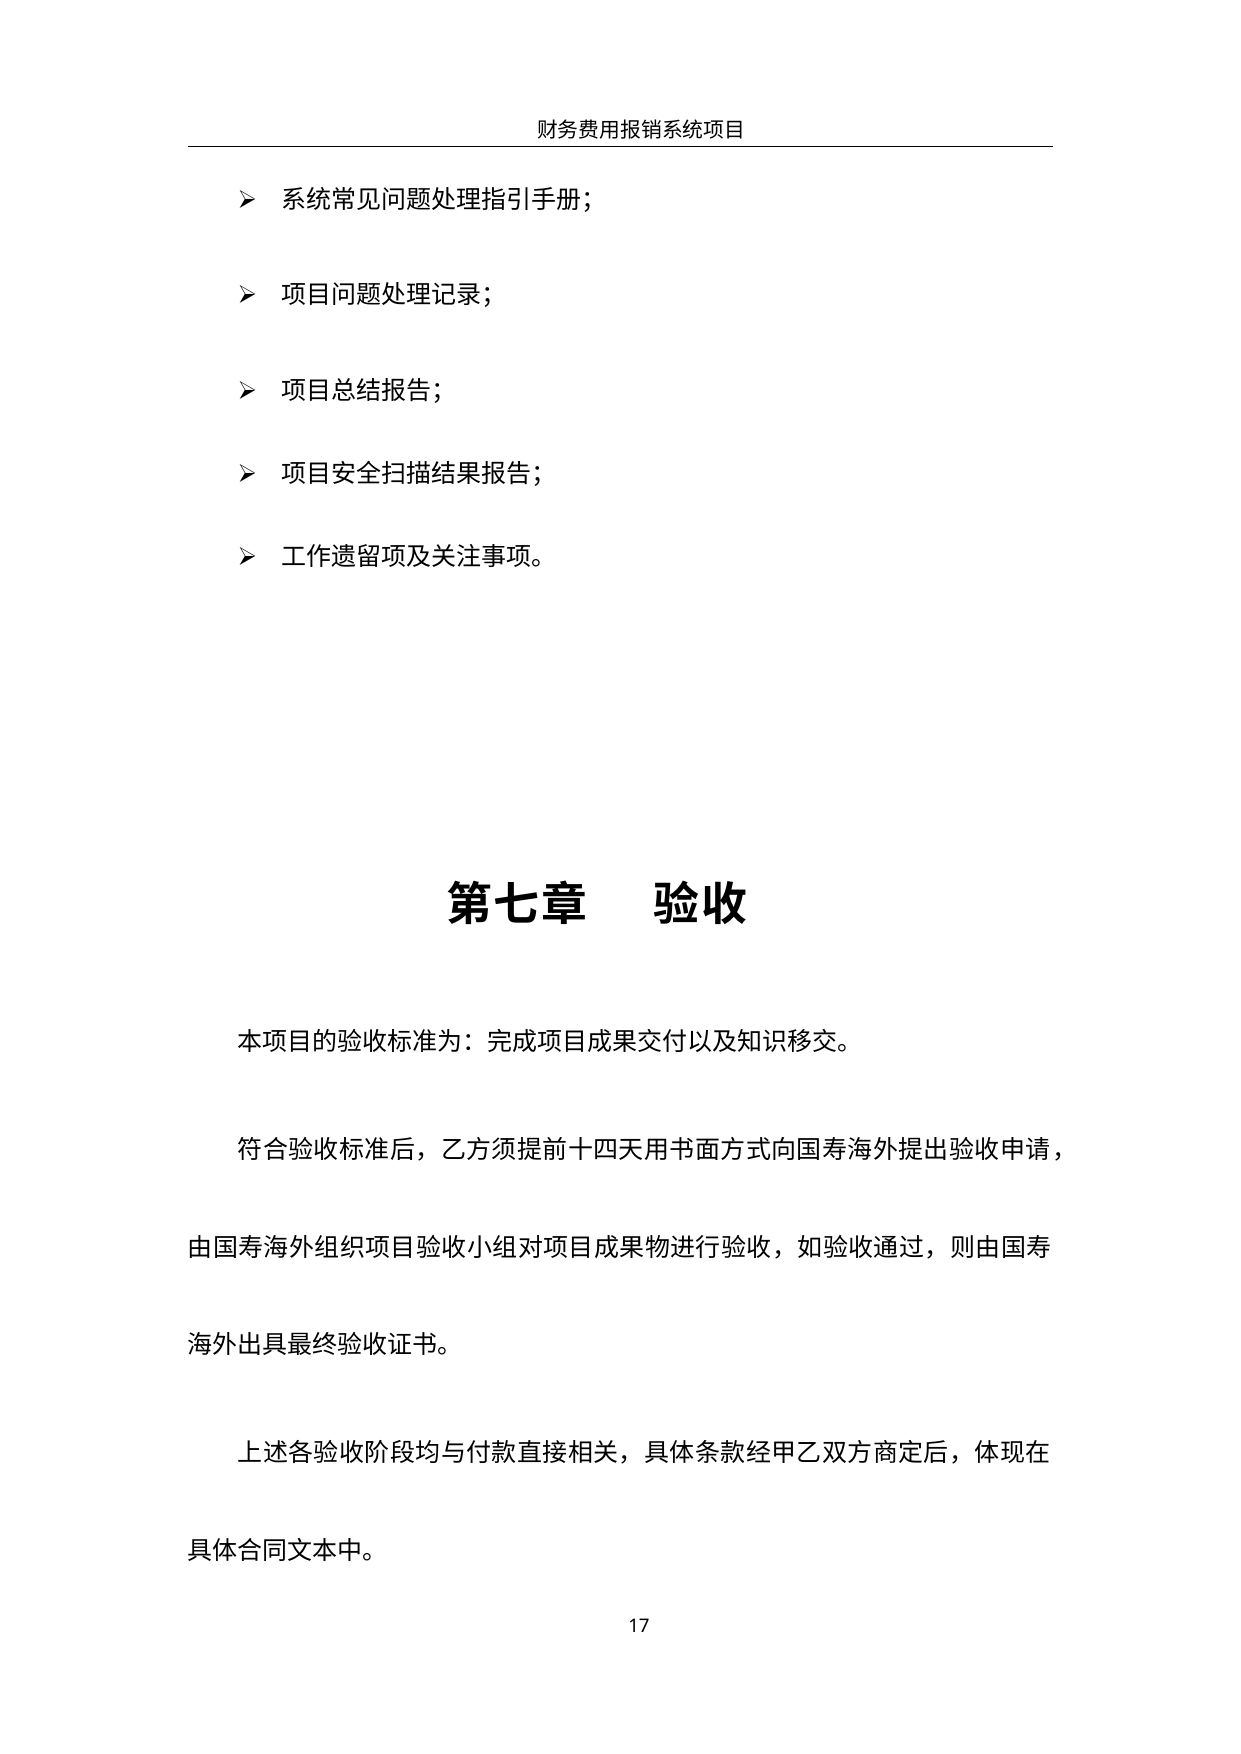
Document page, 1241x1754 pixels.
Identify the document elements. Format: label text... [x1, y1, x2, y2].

subtitle 验收 [140, 852, 1053, 949]
text 本项目的验收标准为：完成项目成果交付以及知识移交。 [187, 1007, 1053, 1072]
text 符合验收标准后，乙方须提前十四天用书面方式向国寿海外提出验收申请，由国寿海外组织项目验收小组对项目成果物进行验收，如验收通过，则由国寿海外出具最终验收证书。 [187, 1115, 1053, 1375]
text 上述各验收阶段均与付款直接相关，具体条款经甲乙双方商定后，体现在具体合同文本中。 [187, 1418, 1053, 1581]
list 项目总结报告； [237, 356, 1053, 421]
list 系统常见问题处理指引手册； [237, 165, 1053, 230]
list 项目安全扫描结果报告； [237, 439, 1053, 504]
list 工作遗留项及关注事项。 [237, 522, 1053, 587]
list 项目问题处理记录； [237, 261, 1053, 326]
